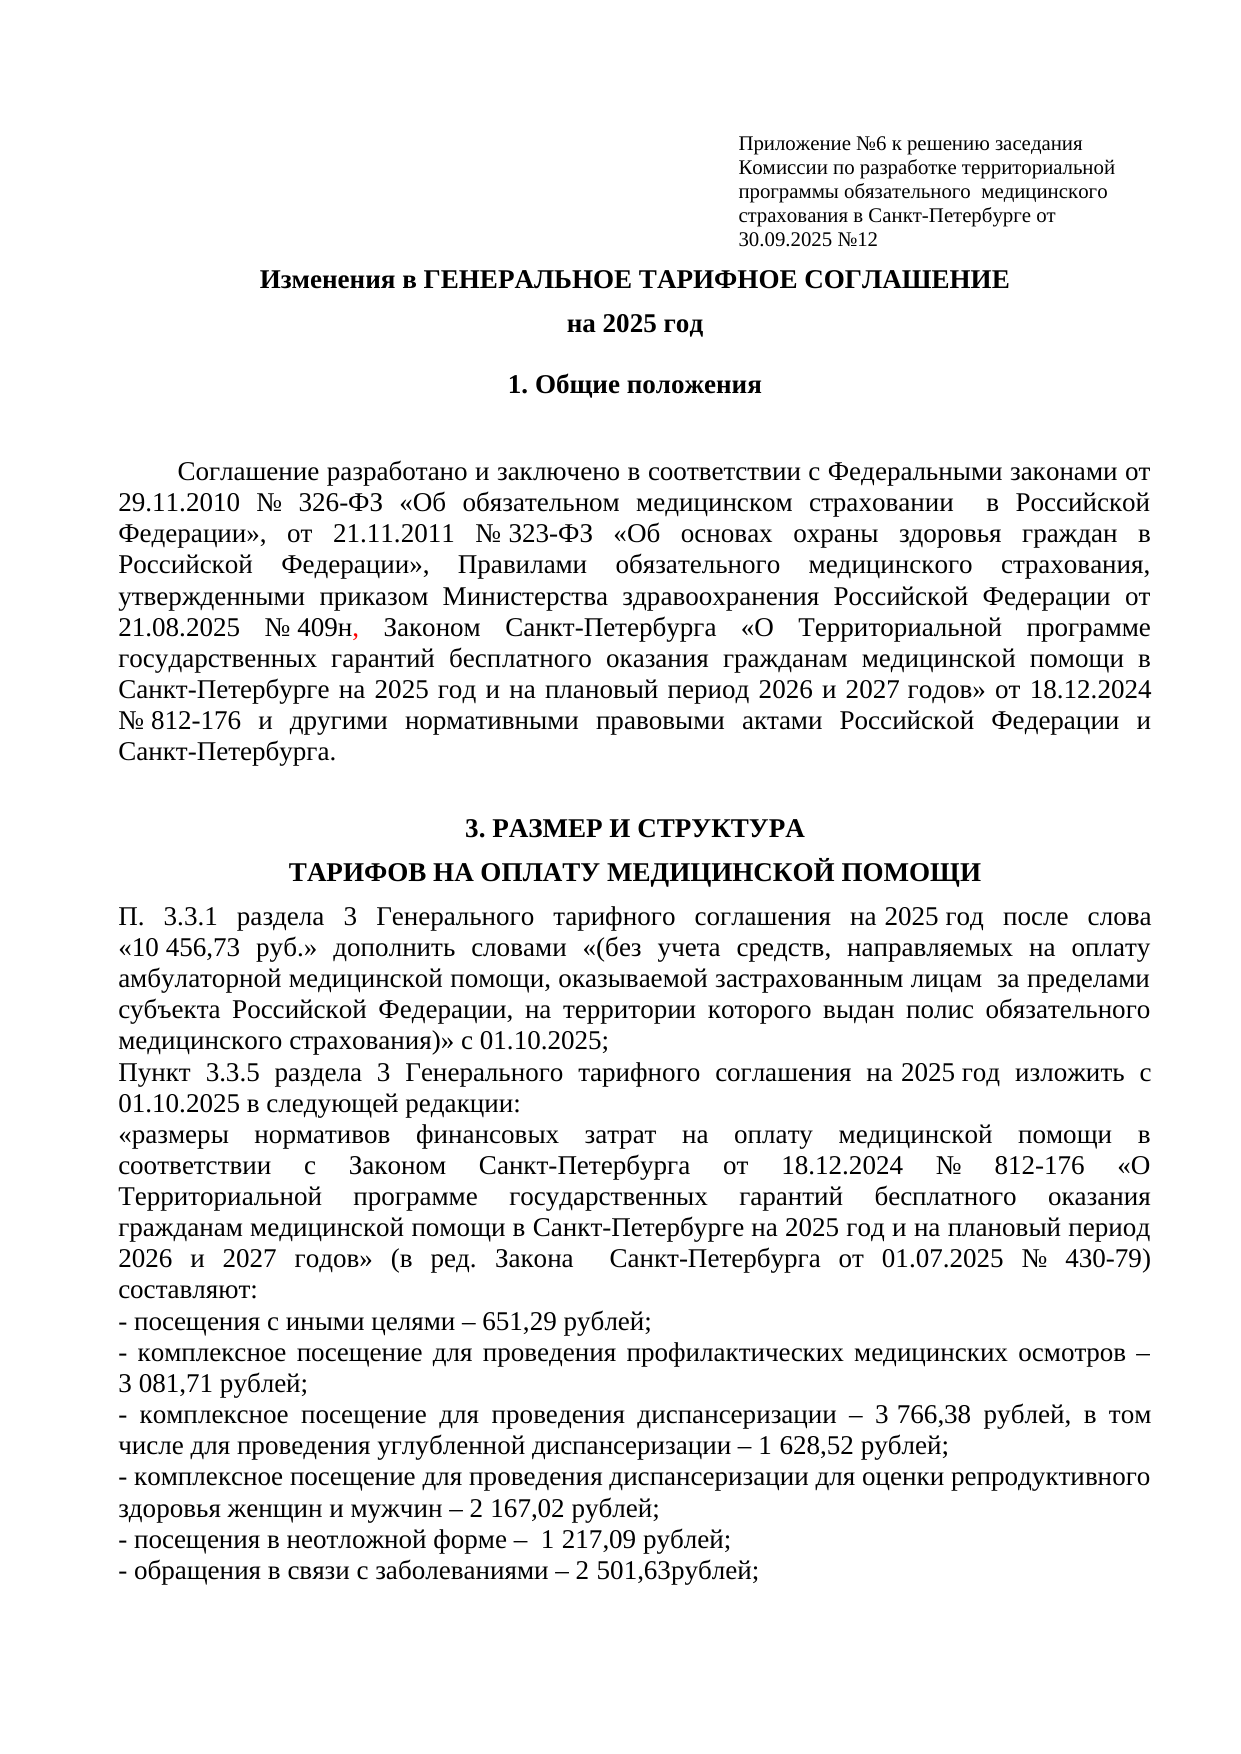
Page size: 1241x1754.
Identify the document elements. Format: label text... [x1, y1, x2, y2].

text «размеры нормативов финансовых затрат на оплату медицинской помощи в соответствии с Законом Санкт-Петербурга от 18.12.2024 № 812-176 «О Территориальной программе государственных гарантий бесплатного оказания гражданам медицинской помощи в Санкт-Петербурге на 2025 год и на плановый период 2026 и 2027 годов» (в ред. Закона Санкт-Петербурга от 01.07.2025 № 430-79) составляют: [118, 1118, 1152, 1305]
text Изменения в ГЕНЕРАЛЬНОЕ ТАРИФНОЕ СОГЛАШЕНИЕ [118, 263, 1152, 294]
text на 2025 год [118, 307, 1152, 338]
text Приложение №6 к решению заседания Комиссии по разработке территориальной программы обязательного медицинского страхования в Санкт-Петербурге от 30.09.2025 №12 [738, 131, 1152, 251]
text Соглашение разработано и заключено в соответствии с Федеральными законами от 29.11.2010 № 326-ФЗ «Об обязательном медицинском страховании в Российской Федерации», от 21.11.2011 № 323-ФЗ «Об основах охраны здоровья граждан в Российской Федерации», Правилами обязательного медицинского страхования, утвержденными приказом Министерства здравоохранения Российской Федерации от 21.08.2025 № 409н, Законом Санкт-Петербурга «О Территориальной программе государственных гарантий бесплатного оказания гражданам медицинской помощи в Санкт-Петербурге на 2025 год и на плановый период 2026 и 2027 годов» от 18.12.2024 № 812-176 и другими нормативными правовыми актами Российской Федерации и Санкт-Петербурга. [118, 455, 1152, 767]
text - комплексное посещение для проведения диспансеризации – 3 766,38 рублей, в том числе для проведения углубленной диспансеризации – 1 628,52 рублей; [118, 1398, 1152, 1461]
text 3. РАЗМЕР И СТРУКТУРА [118, 813, 1152, 844]
text - комплексное посещение для проведения профилактических медицинских осмотров – 3 081,71 рублей; [118, 1336, 1152, 1398]
text ТАРИФОВ НА ОПЛАТУ МЕДИЦИНСКОЙ ПОМОЩИ [118, 856, 1152, 887]
text П. 3.3.1 раздела 3 Генерального тарифного соглашения на 2025 год после слова «10 456,73 руб.» дополнить словами «(без учета средств, направляемых на оплату амбулаторной медицинской помощи, оказываемой застрахованным лицам за пределами субъекта Российской Федерации, на территории которого выдан полис обязательного медицинского страхования)» с 01.10.2025; [118, 900, 1152, 1056]
text - посещения в неотложной форме – 1 217,09 рублей; [118, 1523, 1152, 1554]
text 1. Общие положения [118, 368, 1152, 399]
text - посещения с иными целями – 651,29 рублей; [118, 1305, 1152, 1336]
text Пункт 3.3.5 раздела 3 Генерального тарифного соглашения на 2025 год изложить с 01.10.2025 в следующей редакции: [118, 1056, 1152, 1118]
text - обращения в связи с заболеваниями – 2 501,63рублей; [118, 1554, 1152, 1585]
text - комплексное посещение для проведения диспансеризации для оценки репродуктивного здоровья женщин и мужчин – 2 167,02 рублей; [118, 1461, 1152, 1523]
